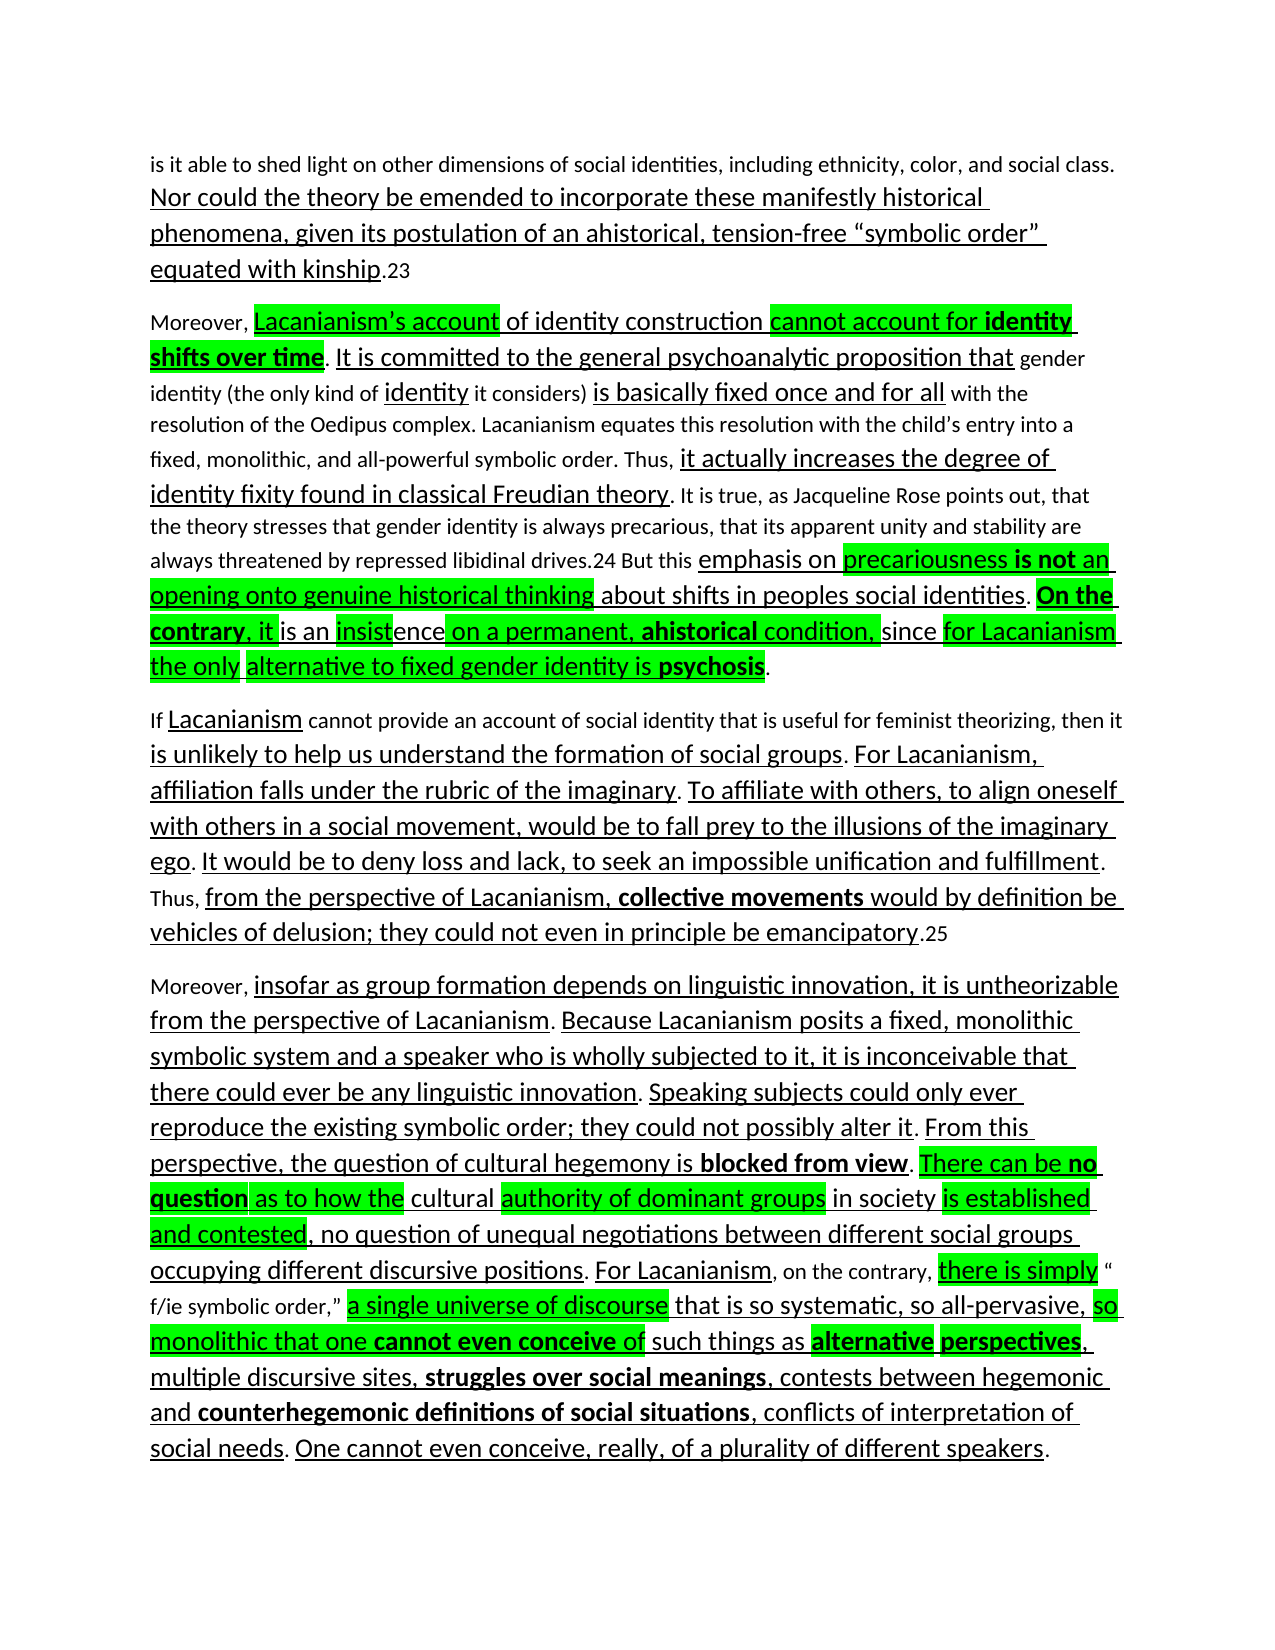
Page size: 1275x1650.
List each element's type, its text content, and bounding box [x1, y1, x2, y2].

text Moreover, insofar as group formation depends on linguistic innovation, it is untheorizable from the perspective of Lacanianism. Because Lacanianism posits a fixed, monolithic symbolic system and a speaker who is wholly subjected to it, it is inconceivable that there could ever be any linguistic innovation. Speaking subjects could only ever reproduce the existing symbolic order; they could not possibly alter it. From this perspective, the question of cultural hegemony is blocked from view. There can be no question as to how the cultural authority of dominant groups in society is established and contested, no question of unequal negotiations between different social groups occupying different discursive positions. For Lacanianism, on the contrary, there is simply “ f/ie symbolic order,” a single universe of discourse that is so systematic, so all-pervasive, so monolithic that one cannot even conceive of such things as alternative perspectives, multiple discursive sites, struggles over social meanings, contests between hegemonic and counterhegemonic definitions of social situations, conflicts of interpretation of social needs. One cannot even conceive, really, of a plurality of different speakers. [150, 968, 1125, 1464]
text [150, 150, 1125, 285]
text Moreover, Lacanianism’s account of identity construction cannot account for identity shifts over time. It is committed to the general psychoanalytic proposition that gender identity (the only kind of identity it considers) is basically fixed once and for all with the resolution of the Oedipus complex. Lacanianism equates this resolution with the child’s entry into a fixed, monolithic, and all-powerful symbolic order. Thus, it actually increases the degree of identity fixity found in classical Freudian theory. It is true, as Jacqueline Rose points out, that the theory stresses that gender identity is always precarious, that its apparent unity and stability are always threatened by repressed libidinal drives.24 But this emphasis on precariousness is not an opening onto genuine historical thinking about shifts in peoples social identities. On the contrary, it is an insistence on a permanent, ahistorical condition, since for Lacanianism the only alternative to fixed gender identity is psychosis. [150, 304, 1125, 683]
text If Lacanianism cannot provide an account of social identity that is useful for feminist theorizing, then it is unlikely to help us understand the formation of social groups. For Lacanianism, affiliation falls under the rubric of the imaginary. To affiliate with others, to align oneself with others in a social movement, would be to fall prey to the illusions of the imaginary ego. It would be to deny loss and lack, to seek an impossible unification and fulfillment. Thus, from the perspective of Lacanianism, collective movements would by definition be vehicles of delusion; they could not even in principle be emancipatory.25 [150, 702, 1125, 949]
